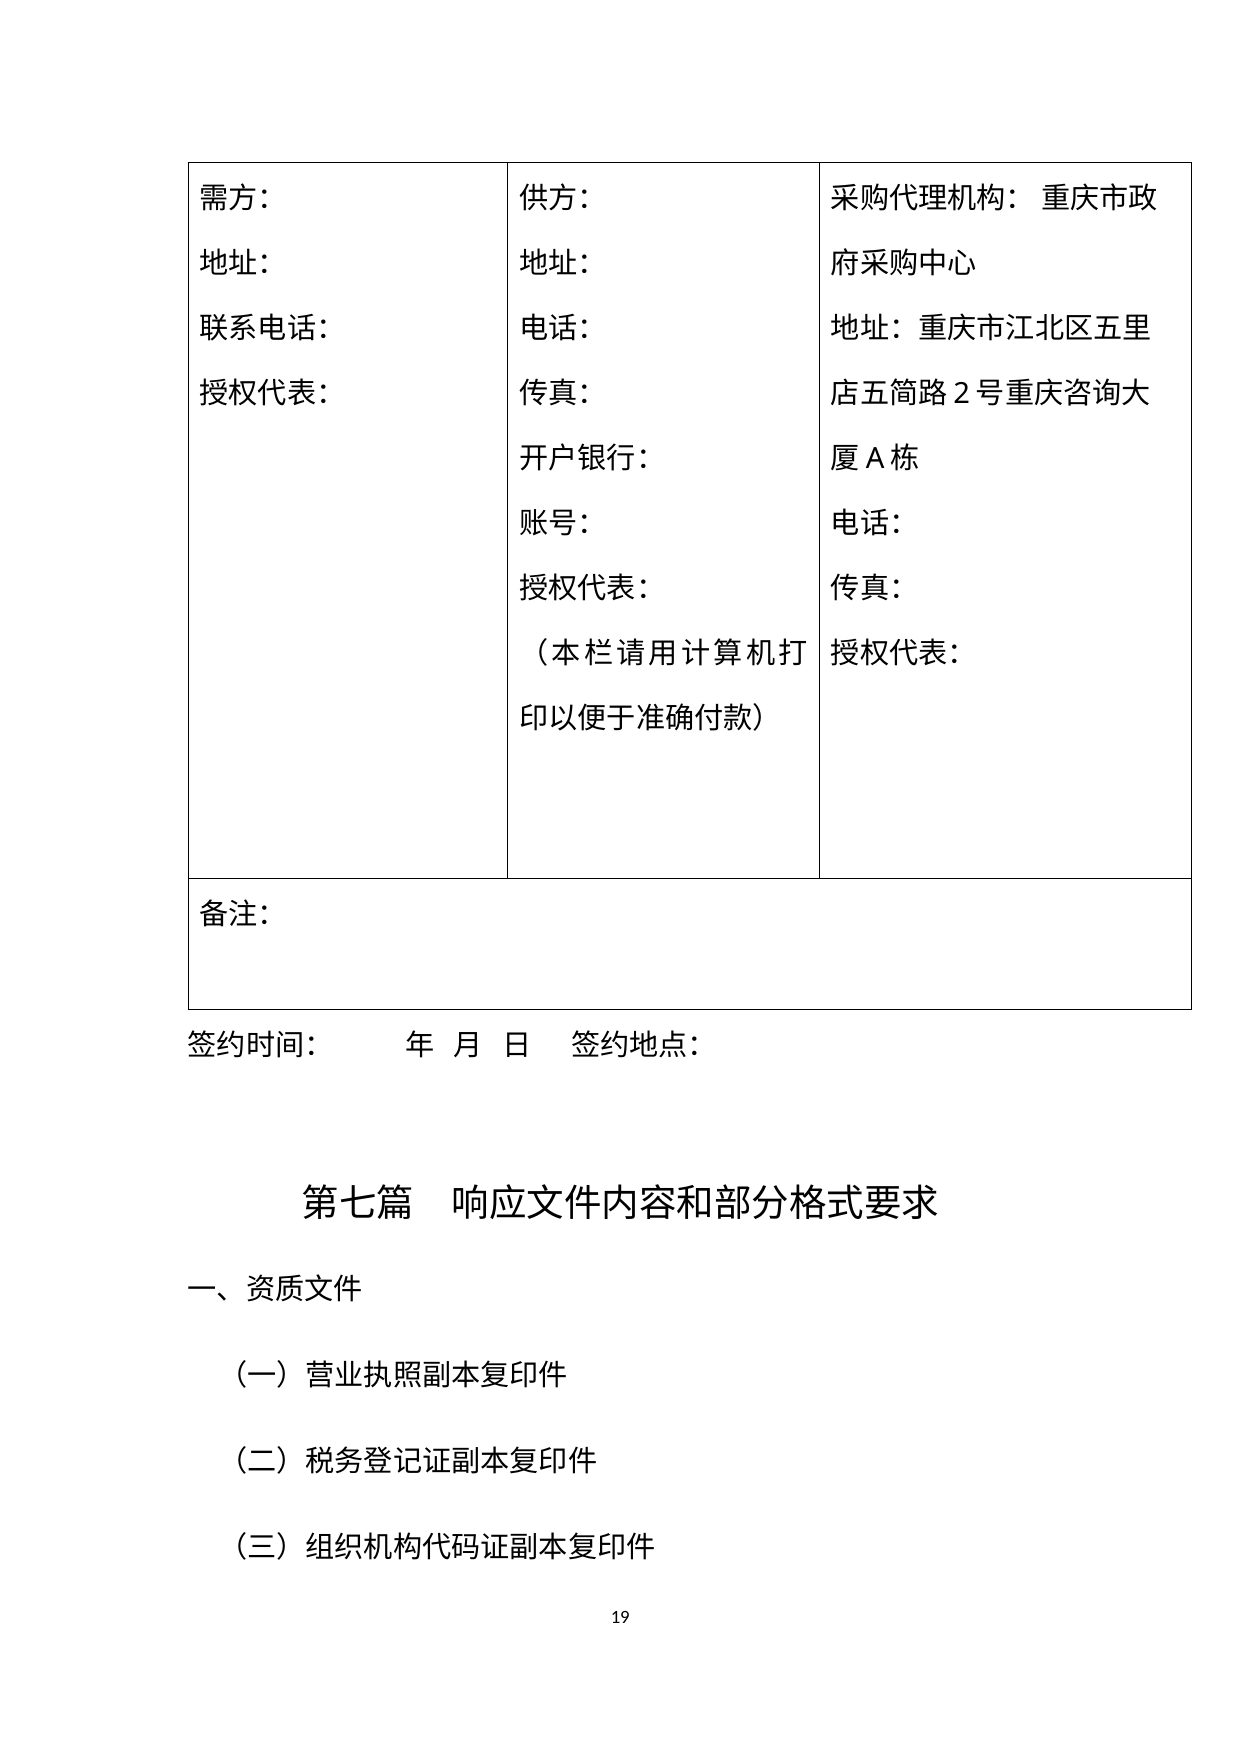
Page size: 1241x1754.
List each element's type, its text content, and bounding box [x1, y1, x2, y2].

table_cell 采购代理机构： 重庆市政府采购中心 地址：重庆市江北区五里店五简路2号重庆咨询大厦A栋 电话： 传真： 授权代表： [820, 163, 1191, 878]
table_cell 需方： 地址： 联系电话： 授权代表： [189, 163, 507, 878]
table_cell 备注： [189, 879, 1191, 1009]
text （三）组织机构代码证副本复印件 [187, 1512, 1053, 1577]
text （一）营业执照副本复印件 [187, 1340, 1053, 1405]
subtitle 第七篇 响应文件内容和部分格式要求 [187, 1173, 1053, 1227]
text （二）税务登记证副本复印件 [187, 1426, 1053, 1491]
text 一、资质文件 [187, 1254, 1053, 1319]
table_cell 供方： 地址： 电话： 传真： 开户银行： 账号： 授权代表： （本栏请用计算机打印以便于准确付款） [508, 163, 819, 878]
text 签约时间： 年 月 日 签约地点： [187, 1010, 1053, 1075]
